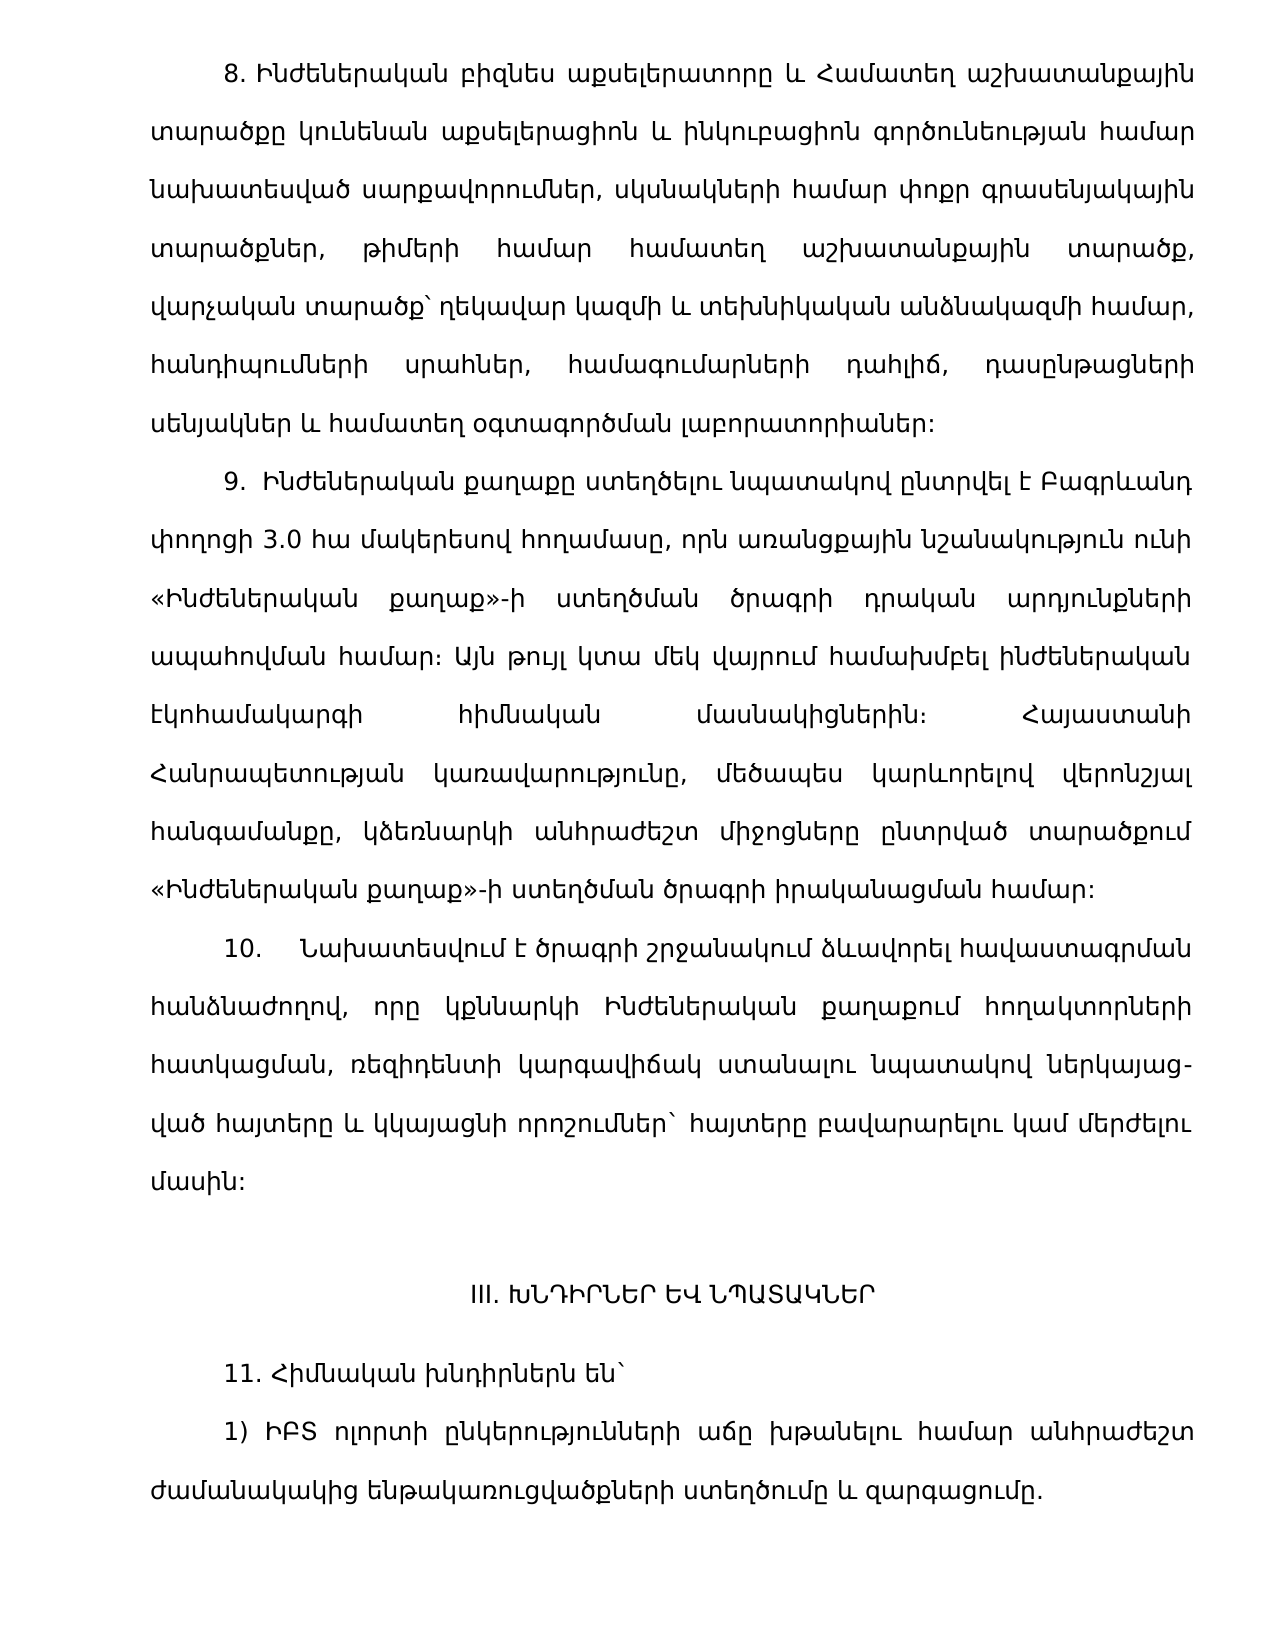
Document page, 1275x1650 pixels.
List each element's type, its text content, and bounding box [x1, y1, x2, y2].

text III. ԽՆԴԻՐՆԵՐ ԵՎ ՆՊԱՏԱԿՆԵՐ [150, 1280, 1196, 1309]
list Ինժեներական քաղաքը ստեղծելու նպատակով ընտրվել է Բագրևանդ փողոցի 3.0 հա մակերեսով հողամասը, որն առանցքային նշանակություն ունի «Ինժեներական քաղաք»-ի ստեղծման ծրագրի դրական արդյունքների ապահովման համար։ Այն թույլ կտա մեկ վայրում համախմբել ինժեներական էկոհամակարգի հիմնական մասնակիցներին։ Հայաստանի Հանրապետության կառավարությունը, մեծապես կարևորելով վերոնշյալ հանգամանքը, կձեռնարկի անհրաժեշտ միջոցները ընտրված տարածքում «Ինժեներական քաղաք»-ի ստեղծման ծրագրի իրականացման համար: [150, 467, 1192, 905]
list Ինժեներական բիզնես աքսելերատորը և Համատեղ աշխատանքային տարածքը կունենան աքսելերացիոն և ինկուբացիոն գործունեության համար նախատեսված սարքավորումներ, սկսնակների համար փոքր գրասենյակային տարածքներ, թիմերի համար համատեղ աշխատանքային տարածք, վարչական տարածք՝ ղեկավար կազմի և տեխնիկական անձնակազմի համար, հանդիպումների սրահներ, համագումարների դահլիճ, դասընթացների սենյակներ և համատեղ օգտագործման լաբորատորիաներ: [150, 59, 1196, 438]
text 11. Հիմնական խնդիրներն են` [150, 1359, 1196, 1388]
list Նախատեսվում է ծրագրի շրջանակում ձևավորել հավաստագրման հանձնաժողով, որը կքննարկի Ինժեներական քաղաքում հողակտորների հատկացման, ռեզիդենտի կարգավիճակ ստանալու նպատակով ներկայացված հայտերը և կկայացնի որոշումներ` հայտերը բավարարելու կամ մերժելու մասին: [150, 934, 1192, 1197]
text 1) ԻԲՏ ոլորտի ընկերությունների աճը խթանելու համար անհրաժեշտ ժամանակակից ենթակառուցվածքների ստեղծումը և զարգացումը. [150, 1418, 1196, 1505]
